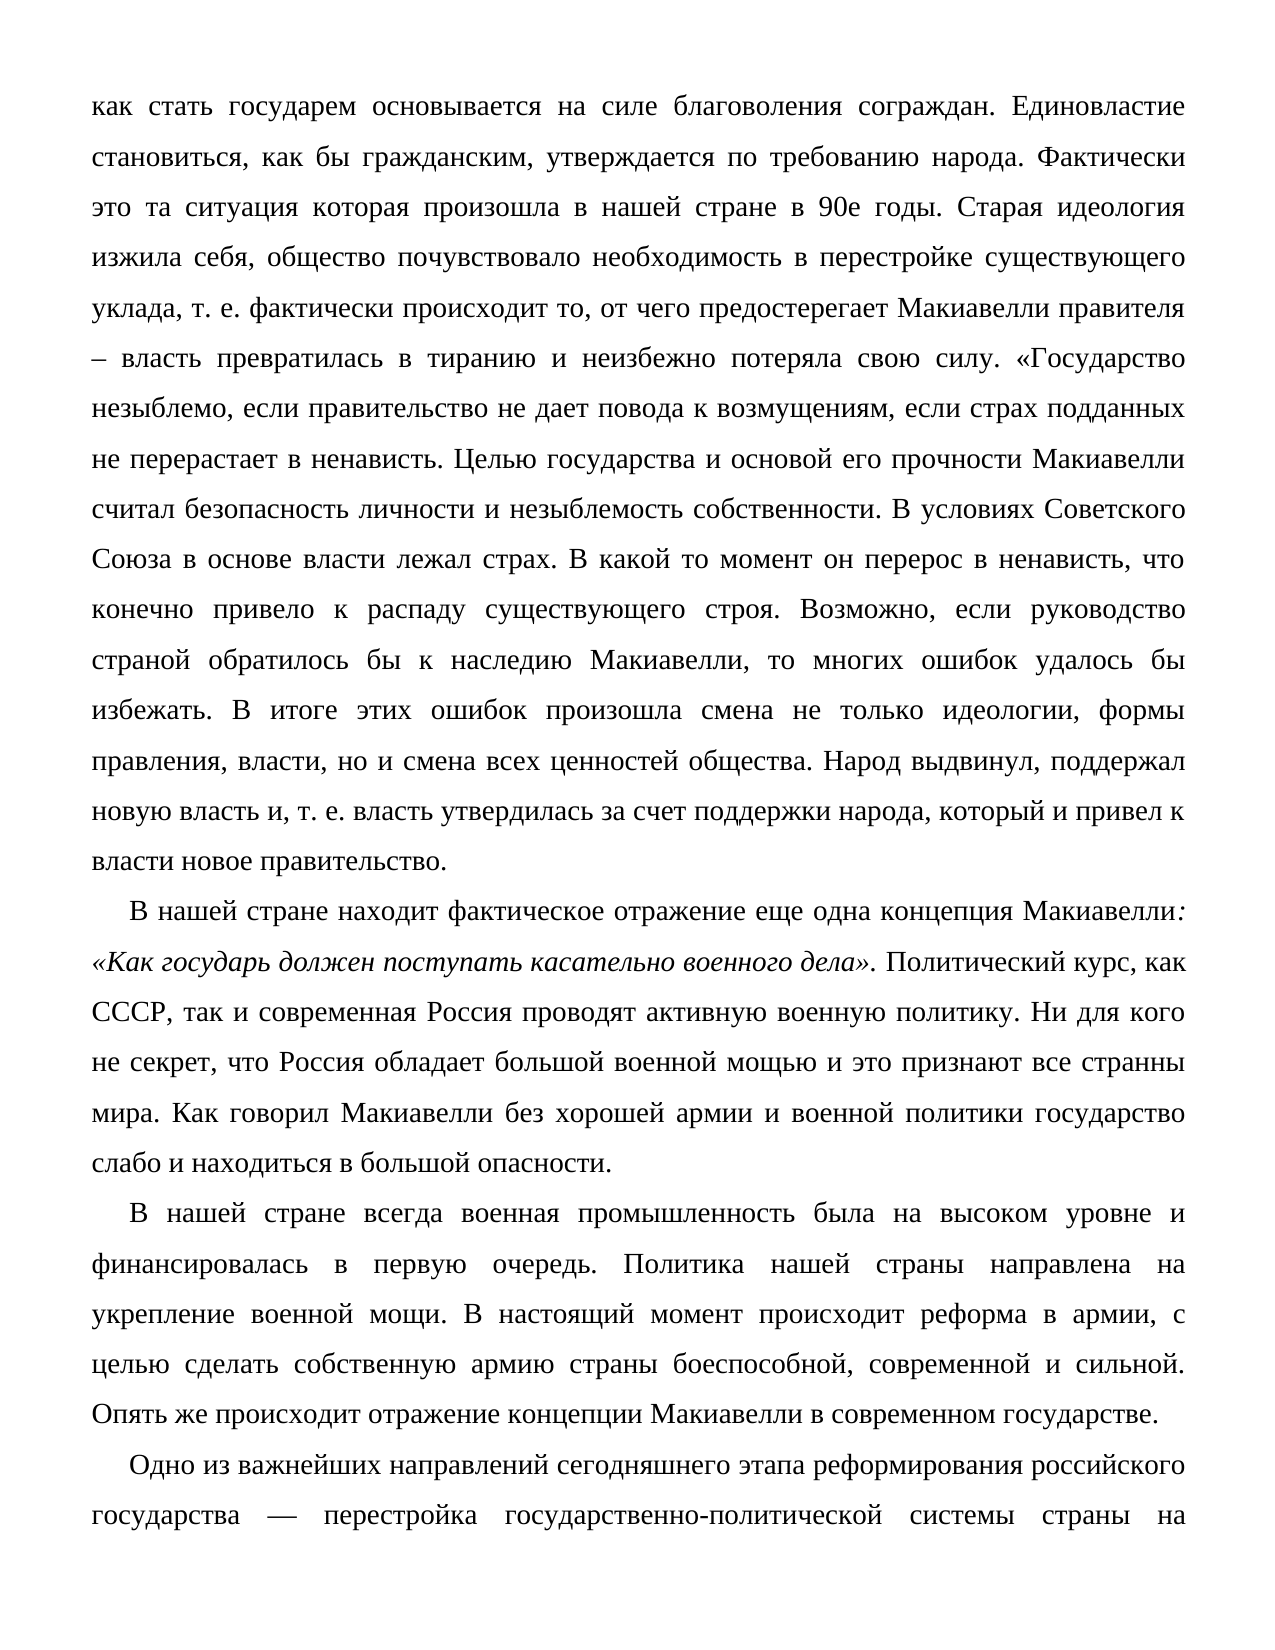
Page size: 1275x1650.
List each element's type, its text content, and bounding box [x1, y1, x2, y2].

text В нашей стране всегда военная промышленность была на высоком уровне и финансировалась в первую очередь. Политика нашей страны направлена на укрепление военной мощи. В настоящий момент происходит реформа в армии, с целью сделать собственную армию страны боеспособной, современной и сильной. Опять же происходит отражение концепции Макиавелли в современном государстве. [91, 1195, 1186, 1430]
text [91, 1447, 1186, 1531]
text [91, 88, 1186, 877]
text В нашей стране находит фактическое отражение еще одна концепция Макиавелли: «Как государь должен поступать касательно военного дела». Политический курс, как СССР, так и современная Россия проводят активную военную политику. Ни для кого не секрет, что Россия обладает большой военной мощью и это признают все странны мира. Как говорил Макиавелли без хорошей армии и военной политики государство слабо и находиться в большой опасности. [91, 893, 1186, 1179]
